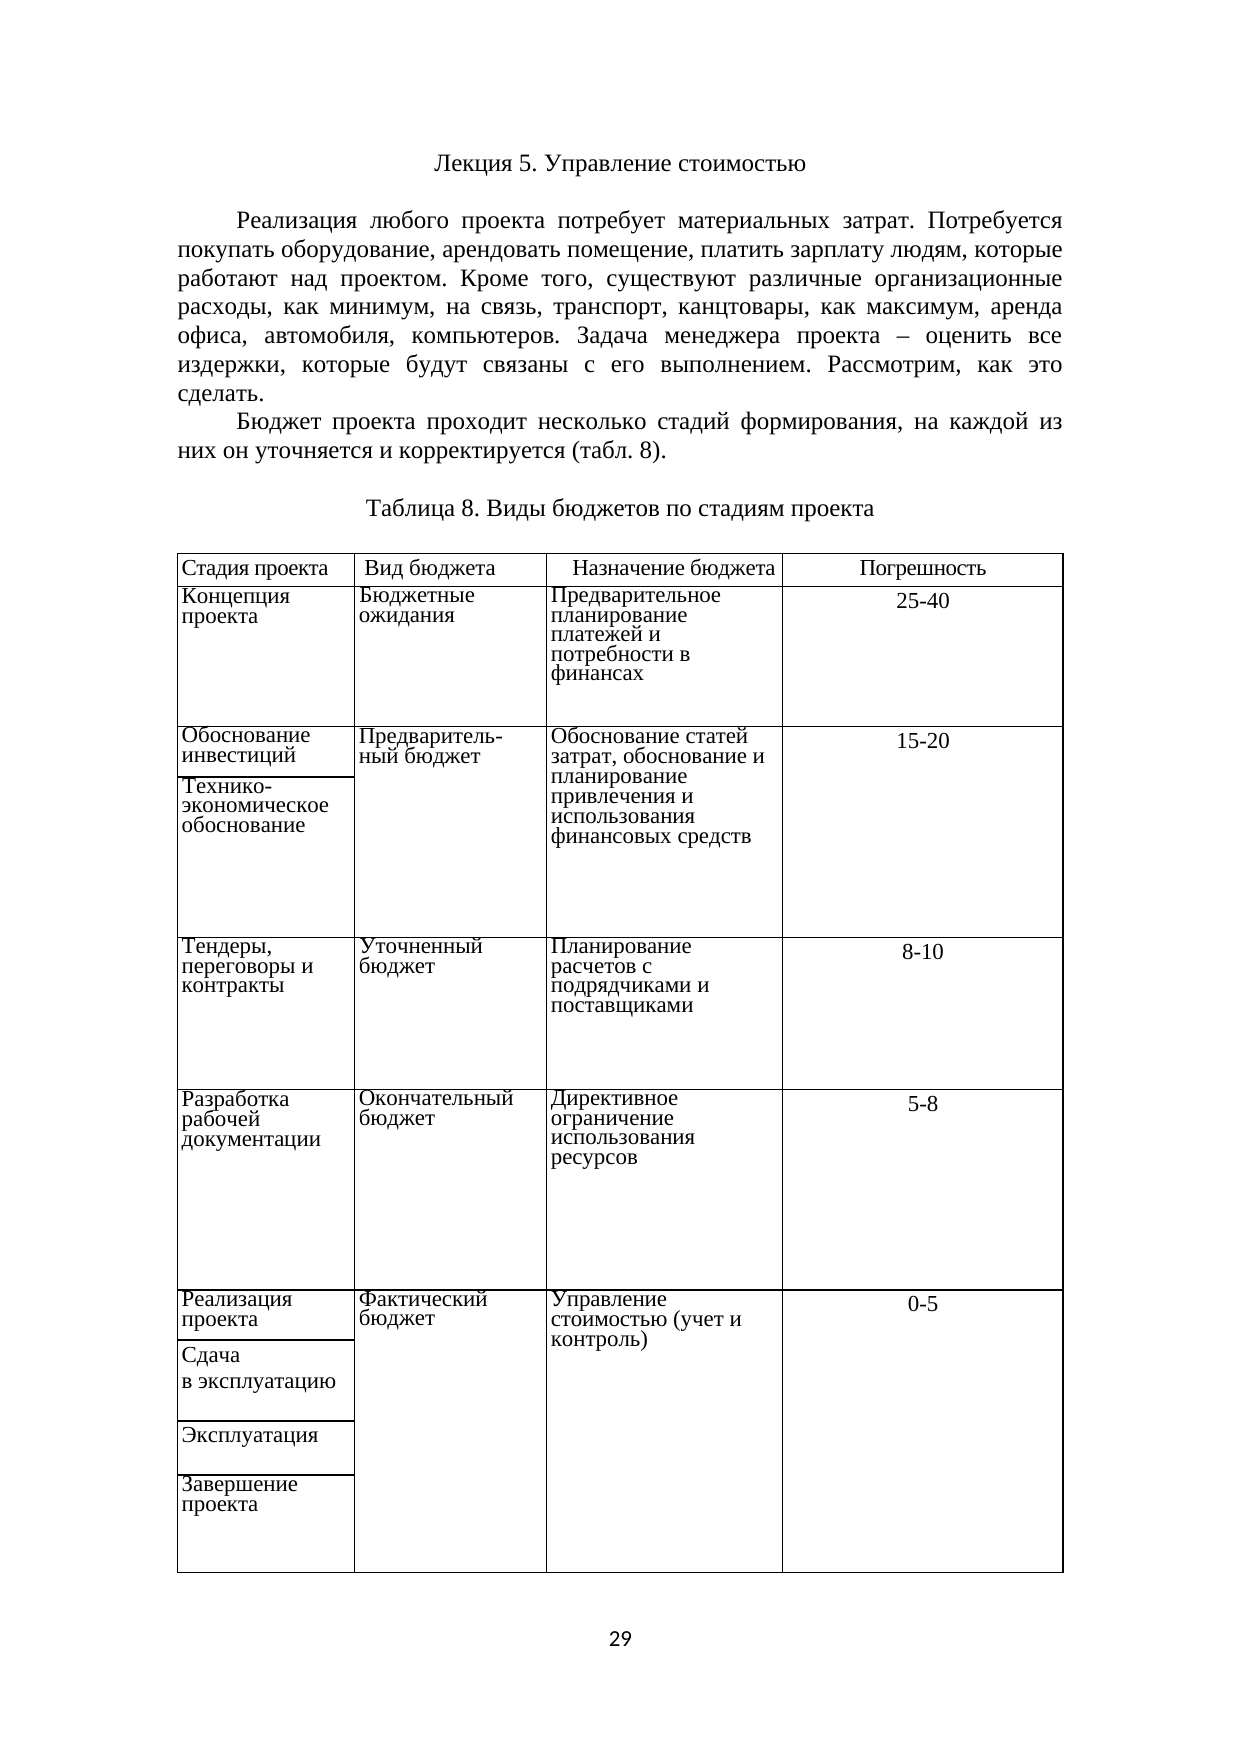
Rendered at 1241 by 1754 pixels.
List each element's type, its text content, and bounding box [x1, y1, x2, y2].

text Реализация любого проекта потребует материальных затрат. Потребуется покупать оборудование, арендовать помещение, платить зарплату людям, которые работают над проектом. Кроме того, существуют различные организационные расходы, как минимум, на связь, транспорт, канцтовары, как максимум, аренда офиса, автомобиля, компьютеров. Задача менеджера проекта – оценить все издержки, которые будут связаны с его выполнением. Рассмотрим, как это сделать. [177, 205, 1063, 406]
table_cell Окончательный бюджет [355, 1090, 546, 1289]
table_cell Директивное ограничение использования ресурсов [547, 1090, 782, 1289]
table_cell Планирование расчетов с подрядчиками и поставщиками [547, 938, 782, 1089]
table_cell Завершение проекта [178, 1476, 354, 1571]
table_cell Технико-экономическое обоснование [178, 778, 354, 937]
table_cell Концепция проекта [178, 587, 354, 726]
text Бюджет проекта проходит несколько стадий формирования, на каждой из них он уточняется и корректируется (табл. 8). [177, 406, 1063, 464]
table_cell Уточненный бюджет [355, 938, 546, 1089]
table_cell Сдача в эксплуатацию [178, 1341, 354, 1420]
table_cell Разработка рабочей документации [178, 1090, 354, 1289]
table_cell 25-40 [783, 587, 1062, 726]
table_cell 0-5 [783, 1291, 1062, 1571]
table_cell Тендеры, переговоры и контракты [178, 938, 354, 1089]
table_cell Обоснование инвестиций [178, 727, 354, 776]
table_cell 5-8 [783, 1090, 1062, 1289]
table_cell 15-20 [783, 727, 1062, 937]
table_cell Обоснование статей затрат, обоснование и планирование привлечения и использования финансовых средств [547, 727, 782, 937]
table_cell 8-10 [783, 938, 1062, 1089]
table_header Стадия проекта [178, 554, 354, 586]
table_cell Бюджетные ожидания [355, 587, 546, 726]
table_header Погрешность [783, 554, 1062, 586]
table_cell Фактический бюджет [355, 1291, 546, 1571]
table_cell Эксплуатация [178, 1422, 354, 1474]
table_cell Реализация проекта [178, 1291, 354, 1339]
table_cell Предварительное планирование платежей и потребности в финансах [547, 587, 782, 726]
table_cell Предварительный бюджет [355, 727, 546, 937]
text Таблица 8. Виды бюджетов по стадиям проекта [177, 493, 1063, 521]
text Лекция 5. Управление стоимостью [177, 148, 1063, 176]
table_header Вид бюджета [355, 554, 546, 586]
table_cell Управление стоимостью (учет и контроль) [547, 1291, 782, 1571]
table_header Назначение бюджета [547, 554, 782, 586]
